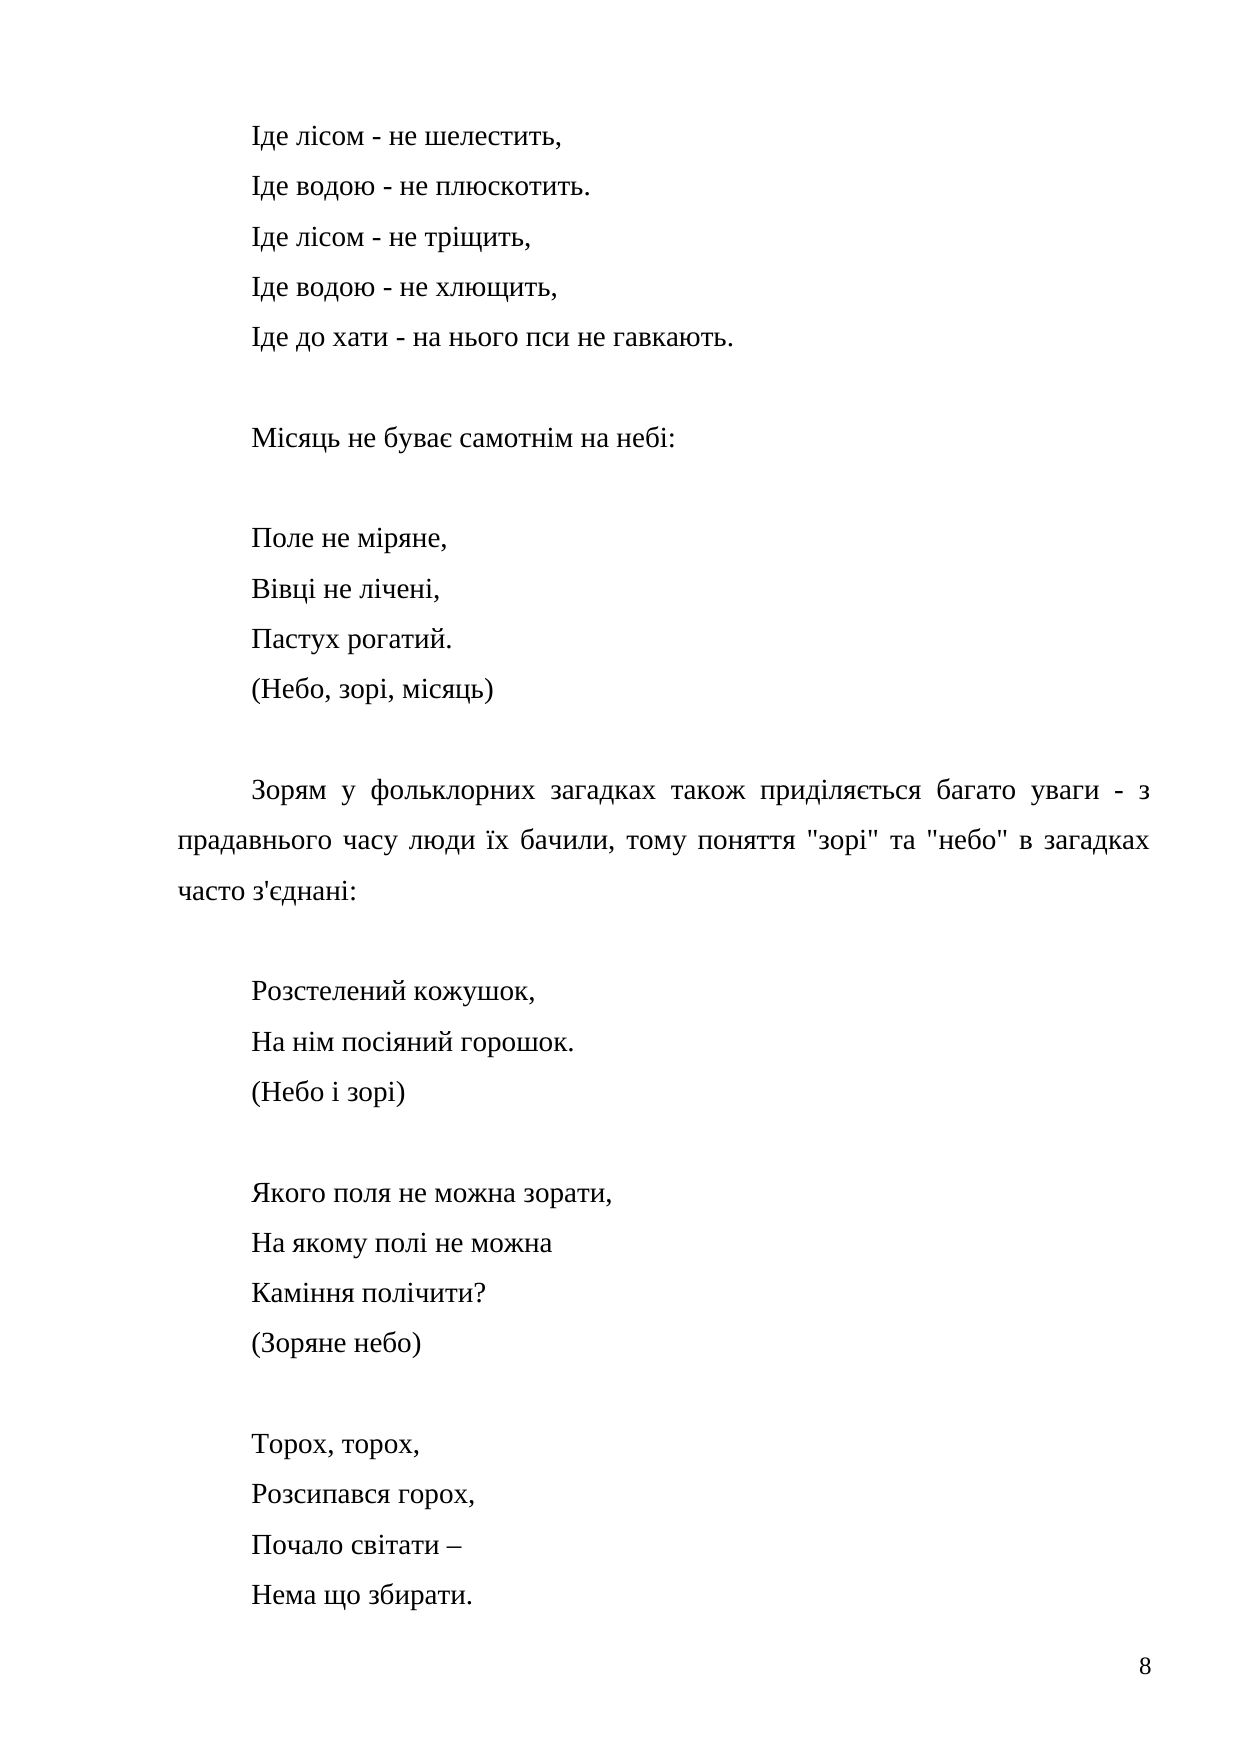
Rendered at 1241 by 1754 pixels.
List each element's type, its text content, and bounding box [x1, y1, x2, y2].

text Іде до хати - на нього пси не гавкають. [177, 319, 1152, 353]
text Почало світати – [177, 1527, 1152, 1560]
text (Небо і зорі) [177, 1074, 1152, 1108]
text Каміння полічити? [177, 1275, 1152, 1309]
text Пастух рогатий. [177, 621, 1152, 655]
text Зорям у фольклорних загадках також приділяється багато уваги - з прадавнього часу люди їх бачили, тому поняття "зорі" та "небо" в загадках часто з'єднані: [177, 772, 1152, 906]
text На якому полі не можна [177, 1225, 1152, 1258]
text Місяць не буває самотнім на небі: [177, 420, 1152, 453]
text (Зоряне небо) [177, 1326, 1152, 1359]
text Вівці не лічені, [177, 571, 1152, 604]
text Розсипався горох, [177, 1477, 1152, 1510]
text Іде водою - не плюскотить. [177, 168, 1152, 202]
text На нім посіяний горошок. [177, 1024, 1152, 1057]
text Іде лісом - не шелестить, [177, 118, 1152, 152]
text Нема що збирати. [177, 1577, 1152, 1611]
text Розстелений кожушок, [177, 973, 1152, 1007]
text Іде лісом - не тріщить, [177, 219, 1152, 252]
text Іде водою - не хлющить, [177, 269, 1152, 303]
text Поле не міряне, [177, 521, 1152, 554]
text Торох, торох, [177, 1426, 1152, 1460]
text (Небо, зорі, місяць) [177, 672, 1152, 705]
text Якого поля не можна зорати, [177, 1175, 1152, 1208]
